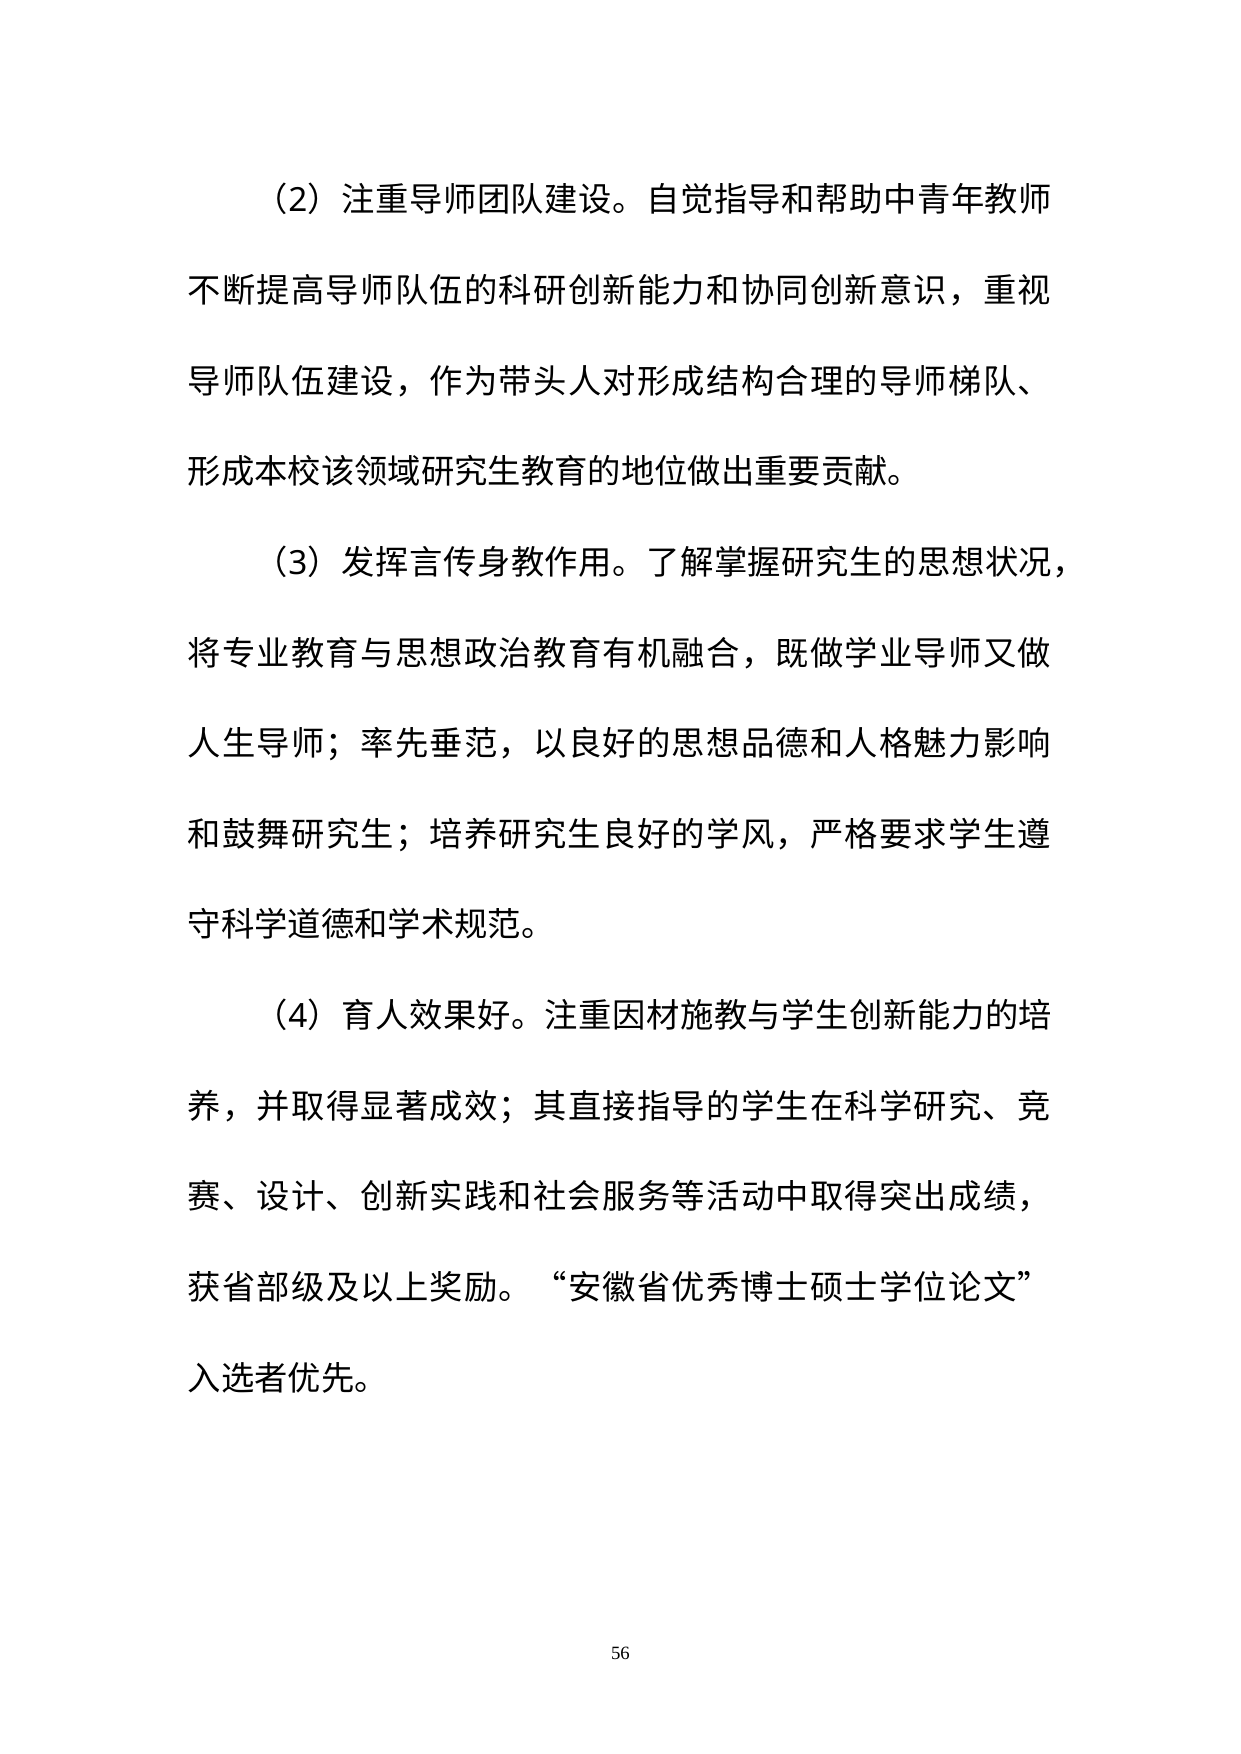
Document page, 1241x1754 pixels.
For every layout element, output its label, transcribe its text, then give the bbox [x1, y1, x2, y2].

text （2）注重导师团队建设。自觉指导和帮助中青年教师不断提高导师队伍的科研创新能力和协同创新意识，重视导师队伍建设，作为带头人对形成结构合理的导师梯队、形成本校该领域研究生教育的地位做出重要贡献。 [187, 152, 1053, 514]
text （3）发挥言传身教作用。了解掌握研究生的思想状况，将专业教育与思想政治教育有机融合，既做学业导师又做人生导师；率先垂范，以良好的思想品德和人格魅力影响和鼓舞研究生；培养研究生良好的学风，严格要求学生遵守科学道德和学术规范。 [187, 514, 1053, 968]
text （4）育人效果好。注重因材施教与学生创新能力的培养，并取得显著成效；其直接指导的学生在科学研究、竞赛、设计、创新实践和社会服务等活动中取得突出成绩，获省部级及以上奖励。“安徽省优秀博士硕士学位论文”入选者优先。 [187, 968, 1053, 1421]
